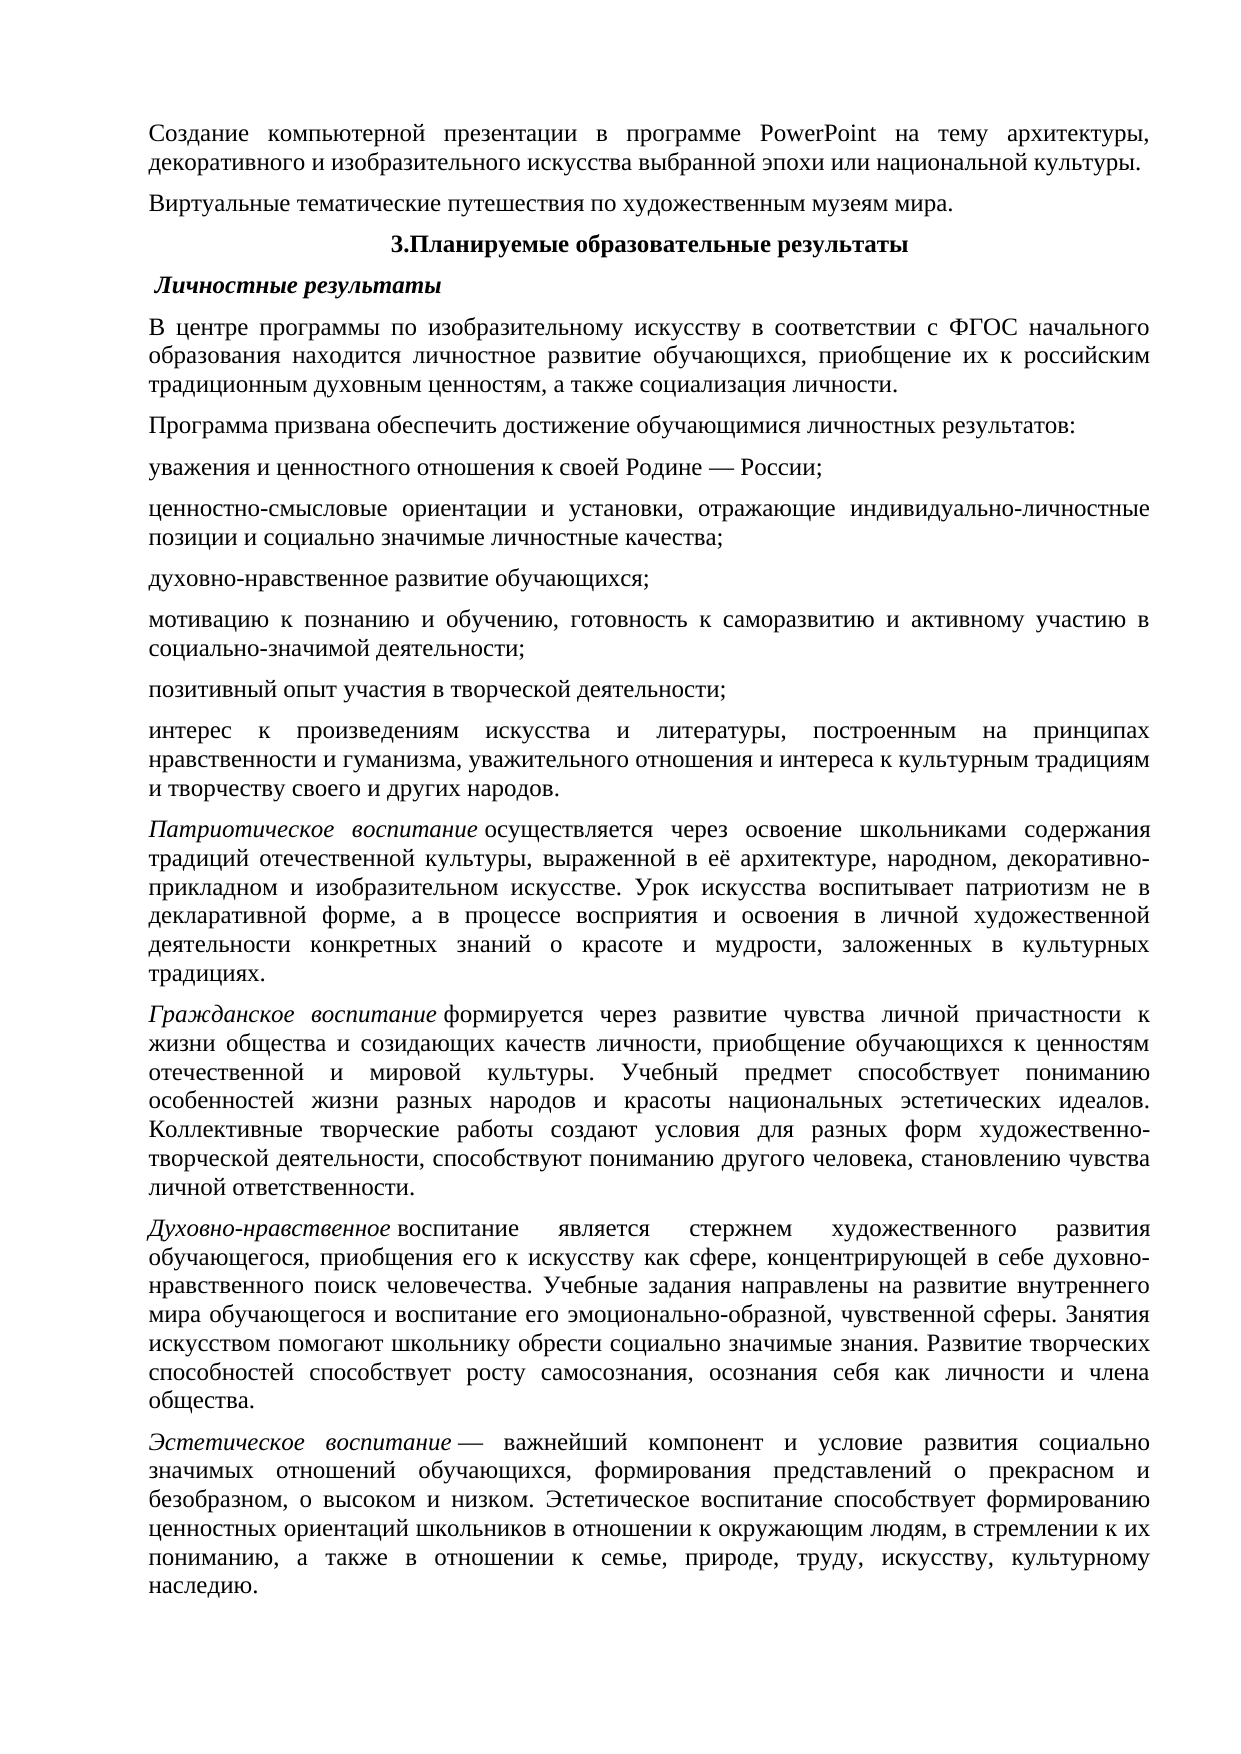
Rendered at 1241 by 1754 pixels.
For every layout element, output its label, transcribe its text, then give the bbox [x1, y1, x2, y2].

text ценностно-смысловые ориентации и установки, отражающие индивидуально-личностные позиции и социально значимые личностные качества; [148, 493, 1151, 551]
text В центре программы по изобразительному искусству в соответствии с ФГОС начального образования находится личностное развитие обучающихся, приобщение их к российским традиционным духовным ценностям, а также социализация личности. [148, 312, 1151, 398]
text Виртуальные тематические путешествия по художественным музеям мира. [148, 188, 1151, 217]
text Личностные результаты [148, 271, 1151, 299]
text Гражданское воспитание формируется через развитие чувства личной причастности к жизни общества и созидающих качеств личности, приобщение обучающихся к ценностям отечественной и мировой культуры. Учебный предмет способствует пониманию особенностей жизни разных народов и красоты национальных эстетических идеалов. Коллективные творческие работы создают условия для разных форм художественно-творческой деятельности, способствуют пониманию другого человека, становлению чувства личной ответственности. [148, 999, 1151, 1201]
text духовно-нравственное развитие обучающихся; [148, 563, 1151, 592]
text Создание компьютерной презентации в программе PowerPoint на тему архитектуры, декоративного и изобразительного искусства выбранной эпохи или национальной культуры. [148, 118, 1151, 176]
text Программа призвана обеспечить достижение обучающимися личностных результатов: [148, 411, 1151, 439]
text мотивацию к познанию и обучению, готовность к саморазвитию и активному участию в социально-значимой деятельности; [148, 604, 1151, 662]
text Патриотическое воспитание осуществляется через освоение школьниками содержания традиций отечественной культуры, выраженной в её архитектуре, народном, декоративно-прикладном и изобразительном искусстве. Урок искусства воспитывает патриотизм не в декларативной форме, а в процессе восприятия и освоения в личной художественной деятельности конкретных знаний о красоте и мудрости, заложенных в культурных традициях. [148, 814, 1151, 987]
text интерес к произведениям искусства и литературы, построенным на принципах нравственности и гуманизма, уважительного отношения и интереса к культурным традициям и творчеству своего и других народов. [148, 716, 1151, 802]
text 3.Планируемые образовательные результаты [148, 229, 1151, 258]
text позитивный опыт участия в творческой деятельности; [148, 674, 1151, 703]
text Духовно-нравственное воспитание является стержнем художественного развития обучающегося, приобщения его к искусству как сфере, концентрирующей в себе духовно-нравственного поиск человечества. Учебные задания направлены на развитие внутреннего мира обучающегося и воспитание его эмоционально-образной, чувственной сферы. Занятия искусством помогают школьнику обрести социально значимые знания. Развитие творческих способностей способствует росту самосознания, осознания себя как личности и члена общества. [148, 1213, 1151, 1414]
text Эстетическое воспитание — важнейший компонент и условие развития социально значимых отношений обучающихся, формирования представлений о прекрасном и безобразном, о высоком и низком. Эстетическое воспитание способствует формированию ценностных ориентаций школьников в отношении к окружающим людям, в стремлении к их пониманию, а также в отношении к семье, природе, труду, искусству, культурному наследию. [148, 1427, 1151, 1599]
text уважения и ценностного отношения к своей Родине — России; [148, 452, 1151, 481]
